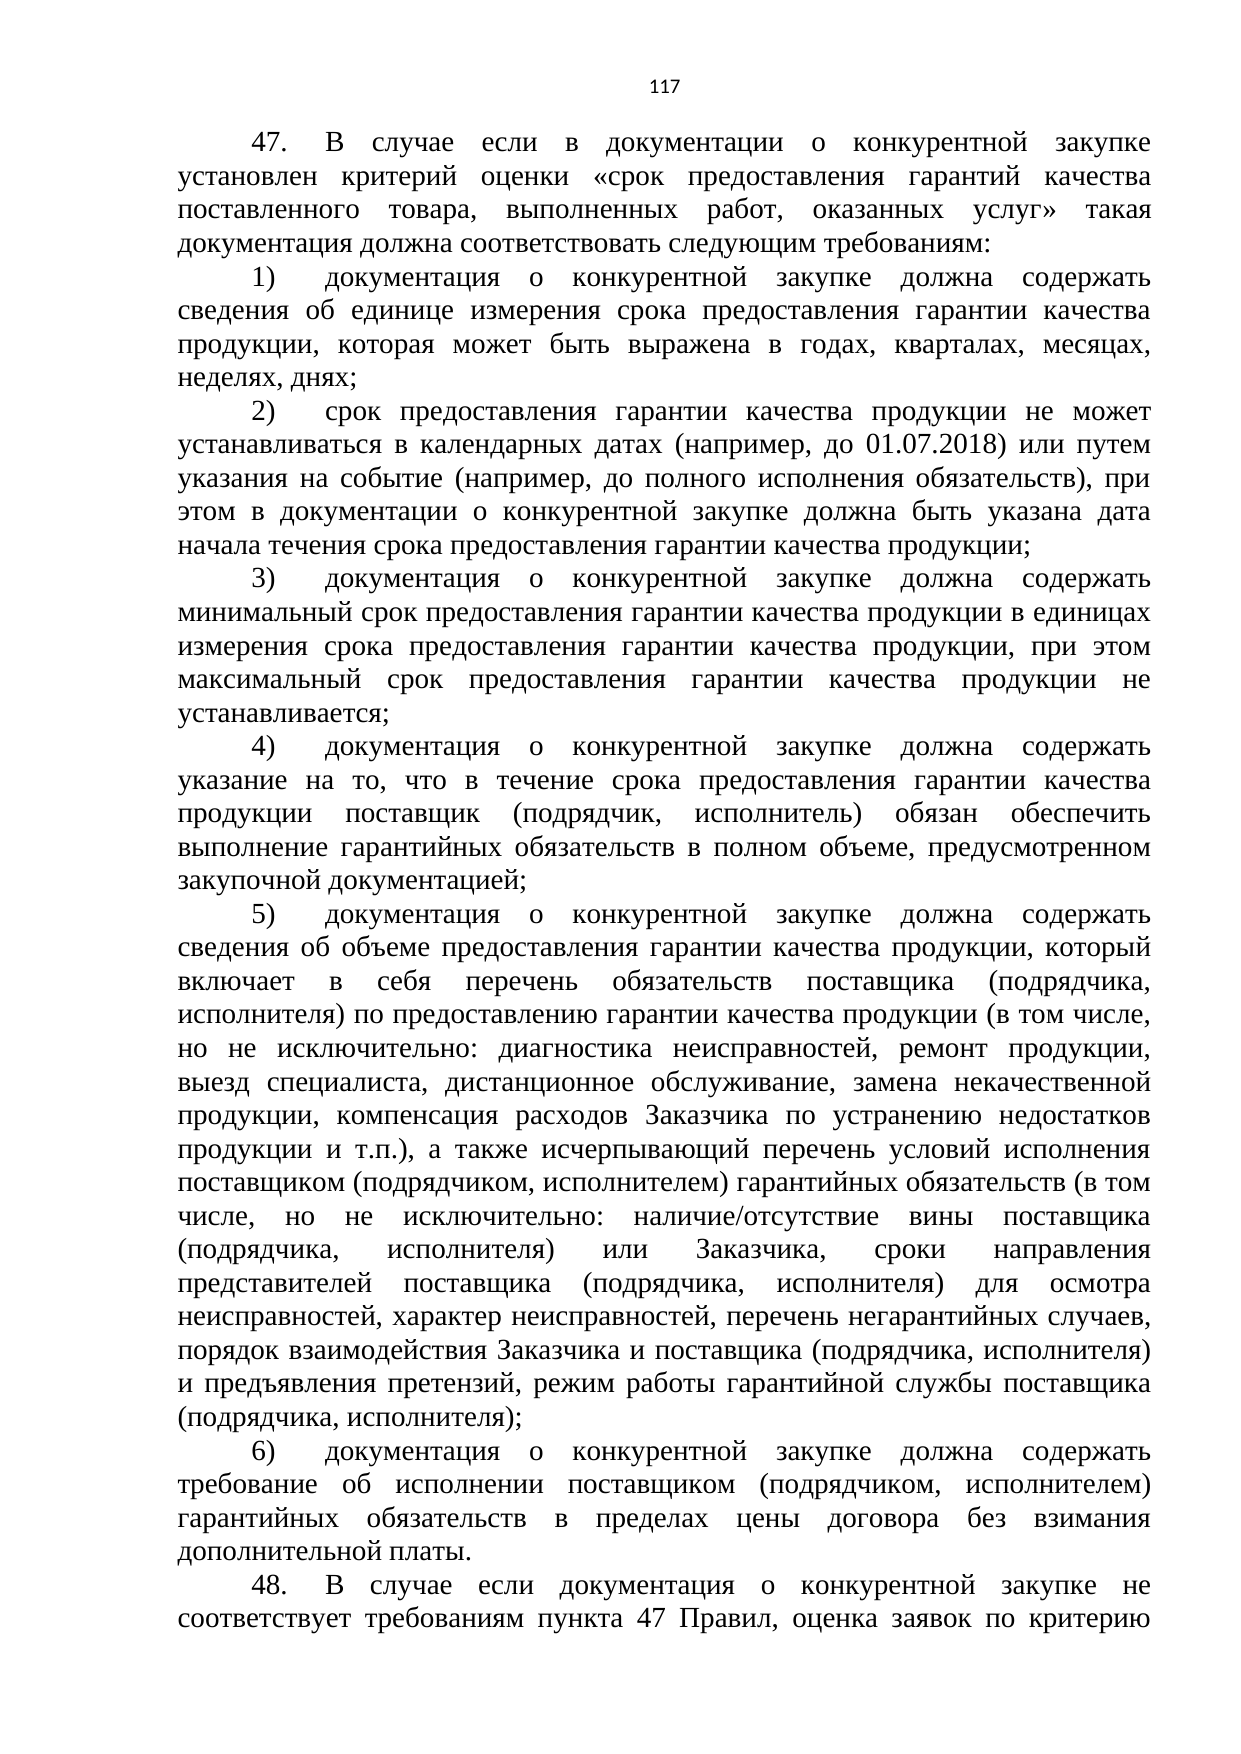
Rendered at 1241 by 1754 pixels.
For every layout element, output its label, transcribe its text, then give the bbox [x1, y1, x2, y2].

text 6) документация о конкурентной закупке должна содержать требование об исполнении поставщиком (подрядчиком, исполнителем) гарантийных обязательств в пределах цены договора без взимания дополнительной платы. [177, 1433, 1152, 1567]
text 1) документация о конкурентной закупке должна содержать сведения об единице измерения срока предоставления гарантии качества продукции, которая может быть выражена в годах, кварталах, месяцах, неделях, днях; [177, 259, 1152, 393]
text 5) документация о конкурентной закупке должна содержать сведения об объеме предоставления гарантии качества продукции, который включает в себя перечень обязательств поставщика (подрядчика, исполнителя) по предоставлению гарантии качества продукции (в том числе, но не исключительно: диагностика неисправностей, ремонт продукции, выезд специалиста, дистанционное обслуживание, замена некачественной продукции, компенсация расходов Заказчика по устранению недостатков продукции и т.п.), а также исчерпывающий перечень условий исполнения поставщиком (подрядчиком, исполнителем) гарантийных обязательств (в том числе, но не исключительно: наличие/отсутствие вины поставщика (подрядчика, исполнителя) или Заказчика, сроки направления представителей поставщика (подрядчика, исполнителя) для осмотра неисправностей, характер неисправностей, перечень негарантийных случаев, порядок взаимодействия Заказчика и поставщика (подрядчика, исполнителя) и предъявления претензий, режим работы гарантийной службы поставщика (подрядчика, исполнителя); [177, 896, 1152, 1433]
text 2) срок предоставления гарантии качества продукции не может устанавливаться в календарных датах (например, до 01.07.2018) или путем указания на событие (например, до полного исполнения обязательств), при этом в документации о конкурентной закупке должна быть указана дата начала течения срока предоставления гарантии качества продукции; [177, 393, 1152, 561]
list В случае если в документации о конкурентной закупке установлен критерий оценки «срок предоставления гарантий качества поставленного товара, выполненных работ, оказанных услуг» такая документация должна соответствовать следующим требованиям: [177, 124, 1152, 259]
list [177, 1567, 1152, 1634]
text 4) документация о конкурентной закупке должна содержать указание на то, что в течение срока предоставления гарантии качества продукции поставщик (подрядчик, исполнитель) обязан обеспечить выполнение гарантийных обязательств в полном объеме, предусмотренном закупочной документацией; [177, 728, 1152, 896]
text 3) документация о конкурентной закупке должна содержать минимальный срок предоставления гарантии качества продукции в единицах измерения срока предоставления гарантии качества продукции, при этом максимальный срок предоставления гарантии качества продукции не устанавливается; [177, 561, 1152, 728]
